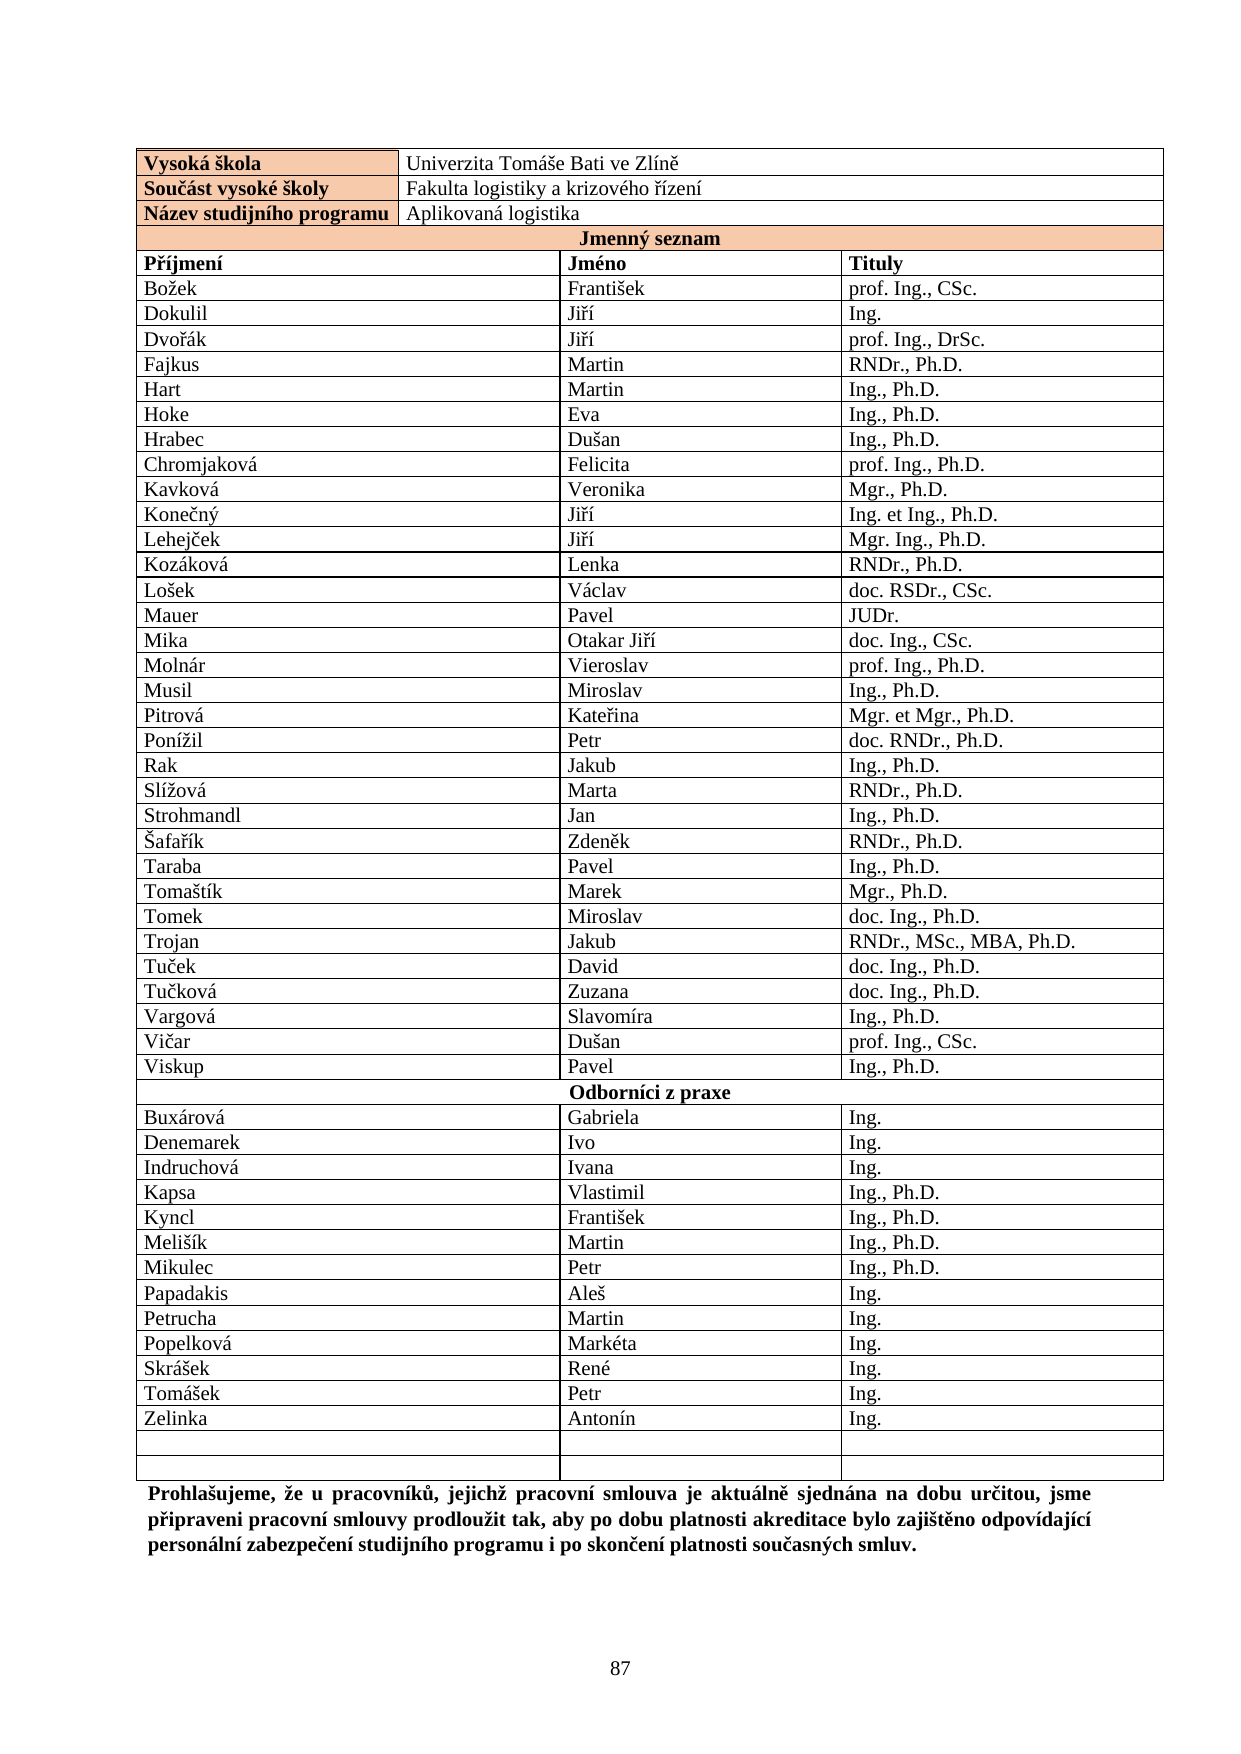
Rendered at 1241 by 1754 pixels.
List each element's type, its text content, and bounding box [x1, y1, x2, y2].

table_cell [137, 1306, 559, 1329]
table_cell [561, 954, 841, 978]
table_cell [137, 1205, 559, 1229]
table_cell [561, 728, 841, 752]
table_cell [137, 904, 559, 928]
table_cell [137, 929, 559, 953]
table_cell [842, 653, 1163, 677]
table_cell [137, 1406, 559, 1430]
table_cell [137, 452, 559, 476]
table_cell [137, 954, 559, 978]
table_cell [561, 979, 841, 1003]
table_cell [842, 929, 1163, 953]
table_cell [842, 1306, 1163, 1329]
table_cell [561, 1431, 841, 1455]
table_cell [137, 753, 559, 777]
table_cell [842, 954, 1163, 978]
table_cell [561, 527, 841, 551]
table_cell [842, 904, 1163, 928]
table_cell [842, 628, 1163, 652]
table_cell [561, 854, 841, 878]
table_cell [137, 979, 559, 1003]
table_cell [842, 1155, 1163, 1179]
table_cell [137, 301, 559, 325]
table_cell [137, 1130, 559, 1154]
text Prohlašujeme, že u pracovníků, jejichž pracovní smlouva je aktuálně sjednána na dobu určitou, jsme připraveni pracovní smlouvy prodloužit tak, aby po dobu platnosti akreditace bylo zajištěno odpovídající personální zabezpečení studijního programu i po skončení platnosti současných smluv. [148, 1481, 1093, 1556]
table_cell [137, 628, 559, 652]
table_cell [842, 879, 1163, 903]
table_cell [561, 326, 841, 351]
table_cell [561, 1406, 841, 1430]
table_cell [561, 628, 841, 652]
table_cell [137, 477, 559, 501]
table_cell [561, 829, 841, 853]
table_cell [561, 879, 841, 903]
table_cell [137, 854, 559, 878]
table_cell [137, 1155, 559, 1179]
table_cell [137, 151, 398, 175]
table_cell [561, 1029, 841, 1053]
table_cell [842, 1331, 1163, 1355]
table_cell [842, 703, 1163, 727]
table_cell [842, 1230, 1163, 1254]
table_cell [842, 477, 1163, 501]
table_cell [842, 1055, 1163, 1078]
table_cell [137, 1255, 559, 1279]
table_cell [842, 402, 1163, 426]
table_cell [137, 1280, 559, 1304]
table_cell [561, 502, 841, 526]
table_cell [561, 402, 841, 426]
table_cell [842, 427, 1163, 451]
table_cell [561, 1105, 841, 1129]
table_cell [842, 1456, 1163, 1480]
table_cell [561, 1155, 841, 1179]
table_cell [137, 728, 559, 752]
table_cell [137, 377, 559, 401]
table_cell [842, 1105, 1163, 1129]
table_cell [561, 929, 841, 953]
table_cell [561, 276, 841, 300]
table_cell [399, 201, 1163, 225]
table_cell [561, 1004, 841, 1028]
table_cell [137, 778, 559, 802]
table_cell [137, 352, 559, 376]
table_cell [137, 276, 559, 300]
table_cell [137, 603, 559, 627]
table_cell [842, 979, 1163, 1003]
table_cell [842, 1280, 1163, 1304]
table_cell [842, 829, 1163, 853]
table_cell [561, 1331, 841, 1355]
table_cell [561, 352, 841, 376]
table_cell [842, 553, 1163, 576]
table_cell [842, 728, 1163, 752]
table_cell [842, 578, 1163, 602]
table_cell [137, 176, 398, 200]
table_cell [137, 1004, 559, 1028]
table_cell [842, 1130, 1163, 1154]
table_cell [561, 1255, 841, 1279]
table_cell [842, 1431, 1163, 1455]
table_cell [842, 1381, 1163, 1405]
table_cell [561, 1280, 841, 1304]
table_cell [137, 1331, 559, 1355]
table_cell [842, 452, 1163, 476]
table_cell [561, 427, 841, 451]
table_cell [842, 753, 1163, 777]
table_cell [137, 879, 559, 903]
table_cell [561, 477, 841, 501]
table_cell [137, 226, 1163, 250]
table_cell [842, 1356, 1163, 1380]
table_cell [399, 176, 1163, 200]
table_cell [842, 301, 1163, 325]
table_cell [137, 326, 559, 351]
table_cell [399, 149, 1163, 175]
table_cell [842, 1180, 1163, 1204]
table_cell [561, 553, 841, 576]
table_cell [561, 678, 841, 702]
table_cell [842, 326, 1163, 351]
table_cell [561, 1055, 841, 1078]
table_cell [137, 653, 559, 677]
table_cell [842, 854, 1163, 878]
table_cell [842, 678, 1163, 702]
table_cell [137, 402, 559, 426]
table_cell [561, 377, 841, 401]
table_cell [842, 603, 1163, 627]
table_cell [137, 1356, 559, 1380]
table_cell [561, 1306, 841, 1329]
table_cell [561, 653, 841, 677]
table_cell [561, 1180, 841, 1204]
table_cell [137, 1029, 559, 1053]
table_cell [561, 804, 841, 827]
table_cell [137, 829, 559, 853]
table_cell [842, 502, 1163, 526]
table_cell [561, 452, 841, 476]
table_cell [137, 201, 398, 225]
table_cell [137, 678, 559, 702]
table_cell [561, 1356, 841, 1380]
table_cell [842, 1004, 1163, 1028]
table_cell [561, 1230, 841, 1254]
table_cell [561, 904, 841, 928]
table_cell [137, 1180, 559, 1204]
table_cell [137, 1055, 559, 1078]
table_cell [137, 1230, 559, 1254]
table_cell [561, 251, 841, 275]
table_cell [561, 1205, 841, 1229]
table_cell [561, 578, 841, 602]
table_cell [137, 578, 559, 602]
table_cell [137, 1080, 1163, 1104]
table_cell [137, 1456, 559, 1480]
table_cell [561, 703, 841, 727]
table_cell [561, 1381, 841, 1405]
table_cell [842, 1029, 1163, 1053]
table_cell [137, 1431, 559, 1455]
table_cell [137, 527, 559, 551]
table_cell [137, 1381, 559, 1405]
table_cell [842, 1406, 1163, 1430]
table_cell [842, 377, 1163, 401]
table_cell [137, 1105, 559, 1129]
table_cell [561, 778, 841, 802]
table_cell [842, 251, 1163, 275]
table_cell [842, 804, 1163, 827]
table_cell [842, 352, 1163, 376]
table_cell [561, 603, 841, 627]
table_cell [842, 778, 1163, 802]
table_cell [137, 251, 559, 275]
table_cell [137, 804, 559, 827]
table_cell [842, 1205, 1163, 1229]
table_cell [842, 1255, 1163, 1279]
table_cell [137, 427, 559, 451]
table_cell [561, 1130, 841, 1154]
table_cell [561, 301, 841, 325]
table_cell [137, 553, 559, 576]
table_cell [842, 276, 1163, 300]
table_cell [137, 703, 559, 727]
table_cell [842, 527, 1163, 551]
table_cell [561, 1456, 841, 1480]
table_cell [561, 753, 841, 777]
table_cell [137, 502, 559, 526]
